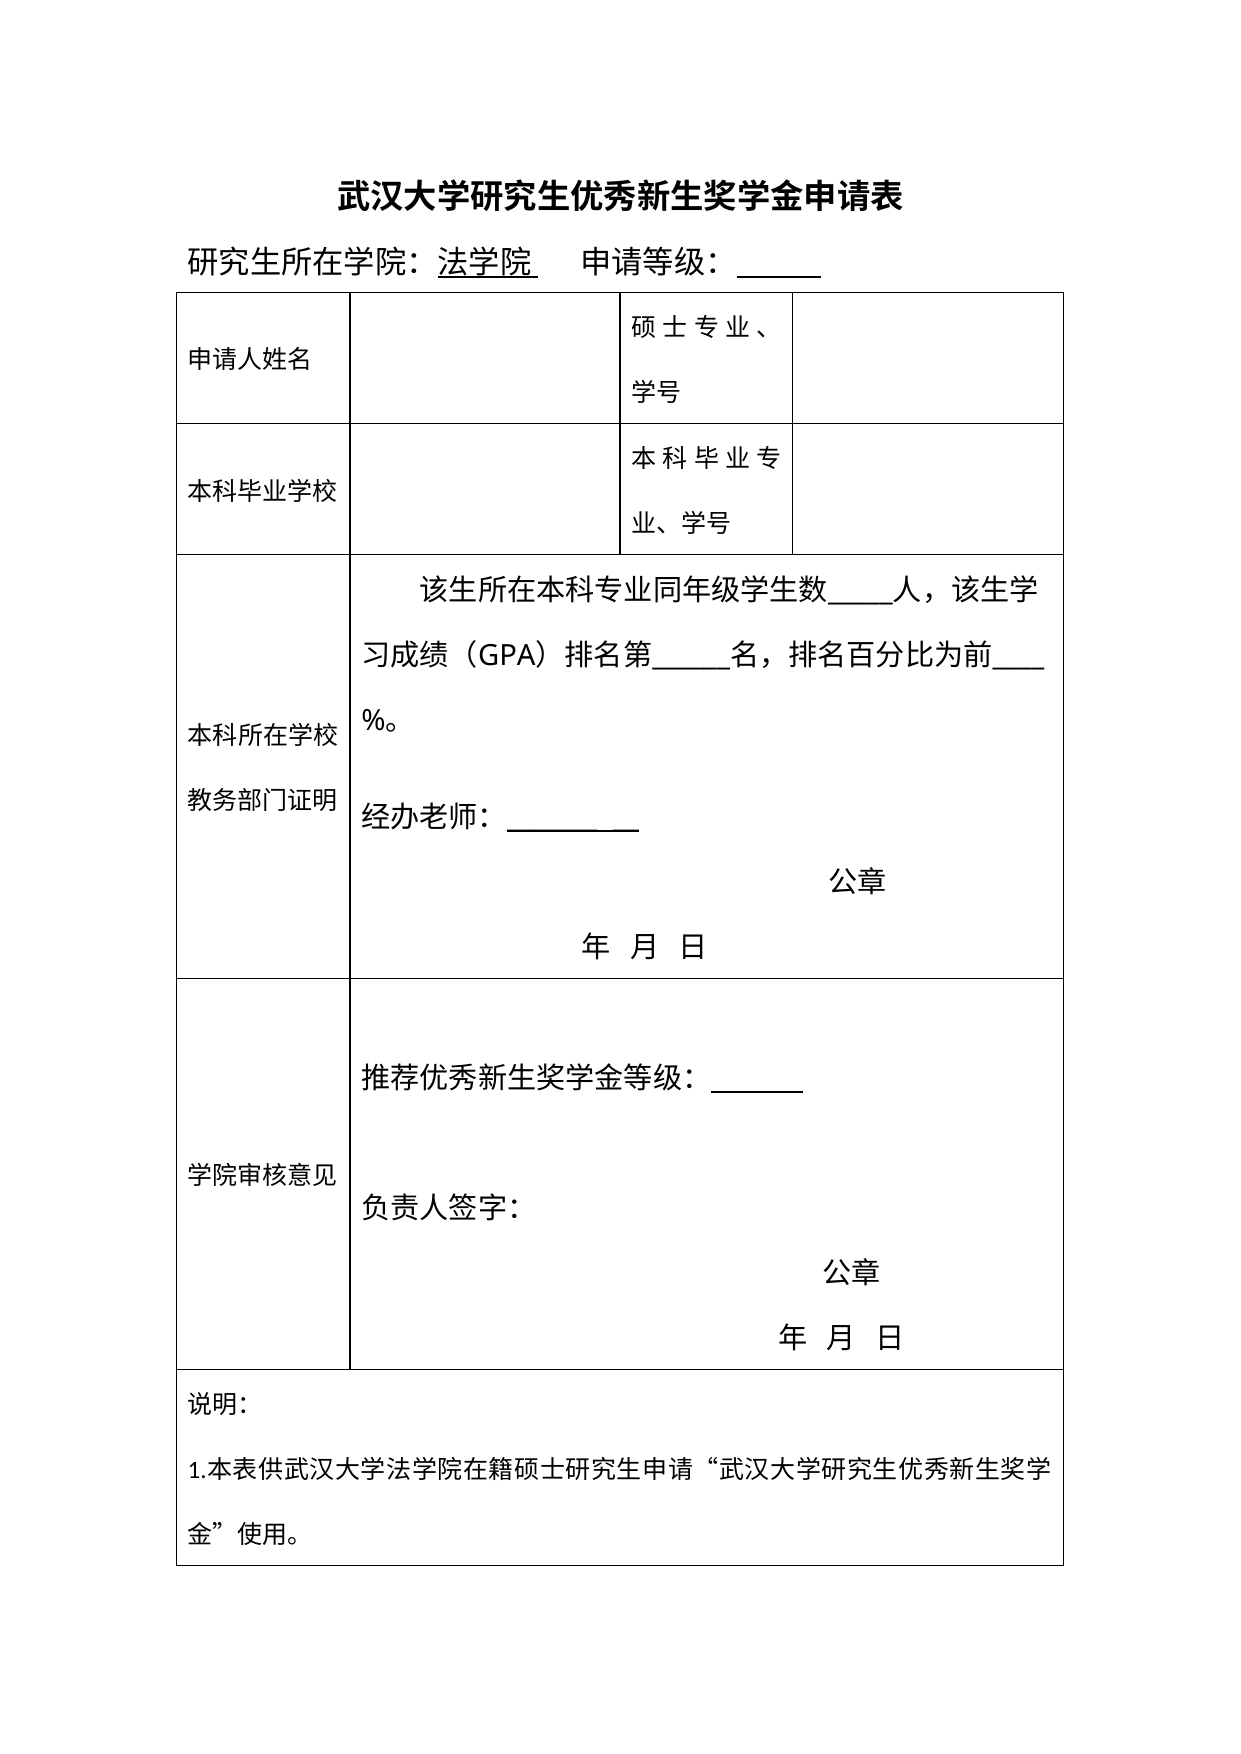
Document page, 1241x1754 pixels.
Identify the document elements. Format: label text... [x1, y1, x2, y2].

table_header 硕士专业、 学号 [621, 293, 792, 423]
table_cell 本科毕业专业、学号 [621, 424, 792, 554]
table_cell [351, 424, 619, 554]
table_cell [177, 1370, 1063, 1565]
table_cell 本科所在学校教务部门证明 [177, 555, 349, 978]
table_header [793, 293, 1063, 423]
table_cell 学院审核意见 [177, 979, 349, 1369]
table_header 申请人姓名 [177, 293, 349, 423]
table_cell 推荐优秀新生奖学金等级： 负责人签字： 公章 年 月 日 [351, 979, 1063, 1369]
table_header [351, 293, 619, 423]
table_cell 该生所在本科专业同年级学生数_____人，该生学习成绩（GPA）排名第______名，排名百分比为前____%。 经办老师：_______ __ 公章 年 月 日 [351, 555, 1063, 978]
table_cell [793, 424, 1063, 554]
text 武汉大学研究生优秀新生奖学金申请表 [187, 162, 1053, 227]
text 研究生所在学院：法学院 申请等级： [187, 227, 1053, 292]
table_cell 本科毕业学校 [177, 424, 349, 554]
